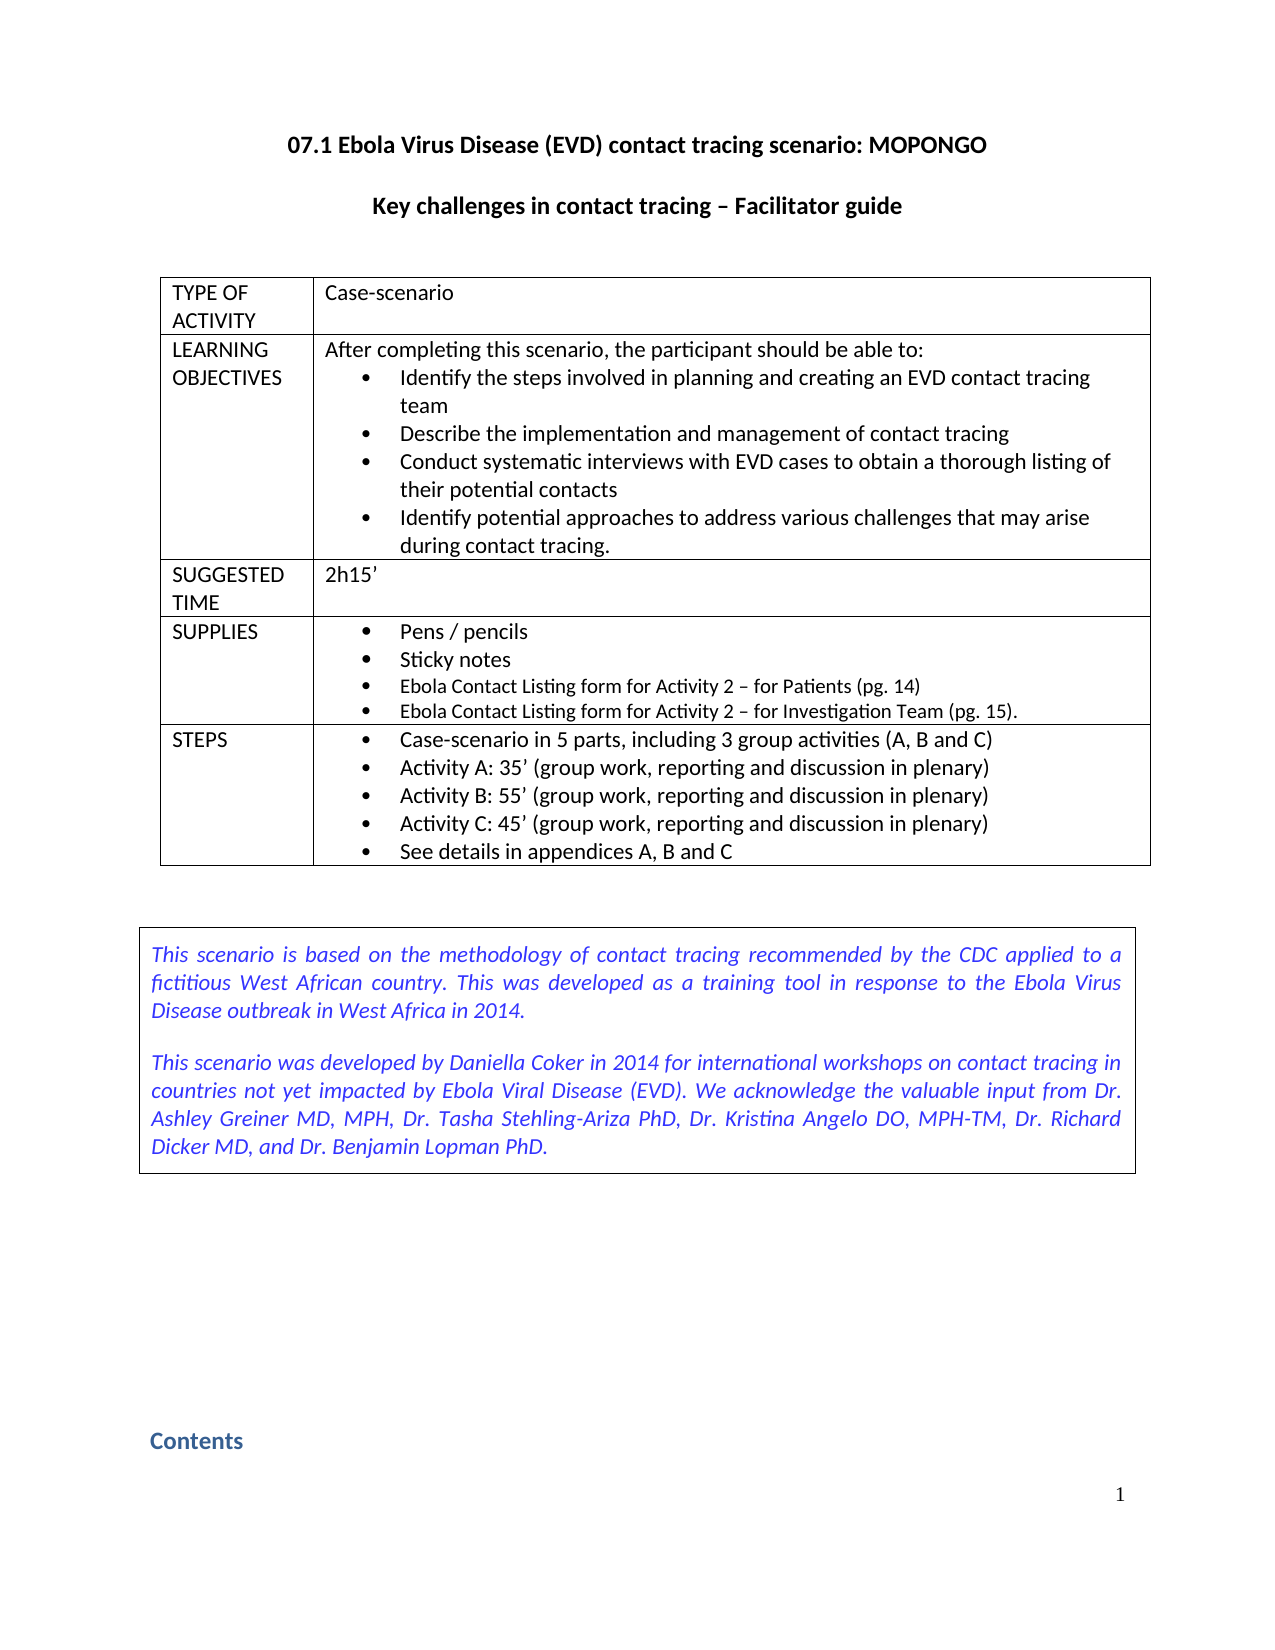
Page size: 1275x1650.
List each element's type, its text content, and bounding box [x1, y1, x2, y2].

table_cell After completing this scenario, the participant should be able to: Identify the steps involved in planning and creating an EVD contact tracing team Describe the implementation and management of contact tracing Conduct systematic interviews with EVD cases to obtain a thorough listing of their potential contacts Identify potential approaches to address various challenges that may arise during contact tracing. [314, 335, 1150, 559]
table_header TYPE OF ACTIVITY [161, 278, 313, 334]
text Key challenges in contact tracing – Facilitator guide [150, 190, 1125, 221]
table_cell STEPS [161, 725, 313, 865]
table_cell Case-scenario in 5 parts, including 3 group activities (A, B and C) Activity A: 35’ (group work, reporting and discussion in plenary) Activity B: 55’ (group work, reporting and discussion in plenary) Activity C: 45’ (group work, reporting and discussion in plenary) See details in appendices A, B and C [314, 725, 1150, 865]
table_cell LEARNING OBJECTIVES [161, 335, 313, 559]
text 07.1 Ebola Virus Disease (EVD) contact tracing scenario: MOPONGO [150, 129, 1125, 159]
table_cell 2h15’ [314, 560, 1150, 616]
table_header This scenario is based on the methodology of contact tracing recommended by the CDC applied to a fictitious West African country. This was developed as a training tool in response to the Ebola Virus Disease outbreak in West Africa in 2014. This scenario was developed by Daniella Coker in 2014 for international workshops on contact tracing in countries not yet impacted by Ebola Viral Disease (EVD). We acknowledge the valuable input from Dr. Ashley Greiner MD, MPH, Dr. Tasha Stehling-Ariza PhD, Dr. Kristina Angelo DO, MPH-TM, Dr. Richard Dicker MD, and Dr. Benjamin Lopman PhD. [140, 928, 1135, 1172]
table_cell SUGGESTED TIME [161, 560, 313, 616]
table_header Case-scenario [314, 278, 1150, 334]
table_cell Pens / pencils Sticky notes Ebola Contact Listing form for Activity 2 – for Patients (pg. 14) Ebola Contact Listing form for Activity 2 – for Investigation Team (pg. 15). [314, 617, 1150, 724]
table_cell SUPPLIES [161, 617, 313, 724]
